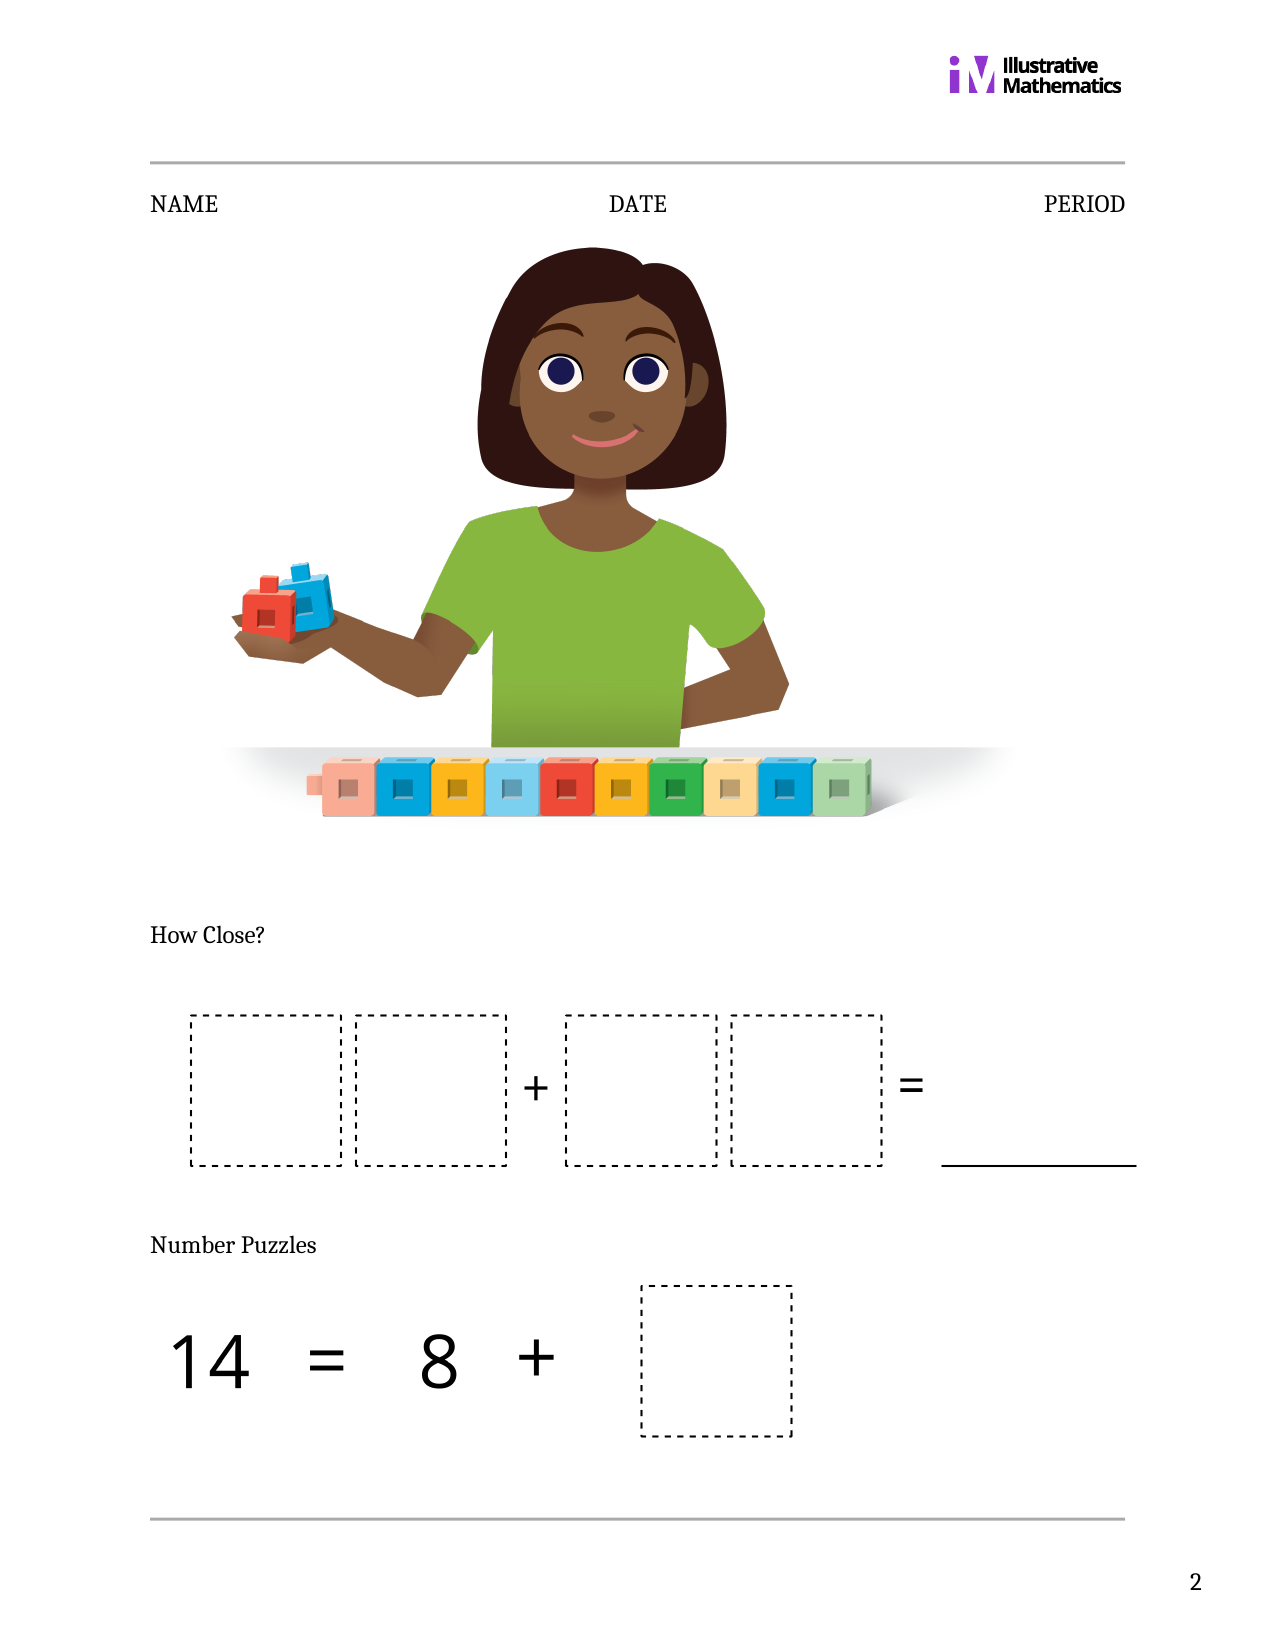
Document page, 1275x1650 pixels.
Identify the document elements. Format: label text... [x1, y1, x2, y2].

text Number Puzzles [150, 1231, 1125, 1260]
text How Close? [150, 921, 1125, 950]
picture [949, 55, 1121, 93]
picture [168, 968, 1144, 1213]
picture [168, 247, 1071, 903]
picture [168, 1278, 844, 1444]
